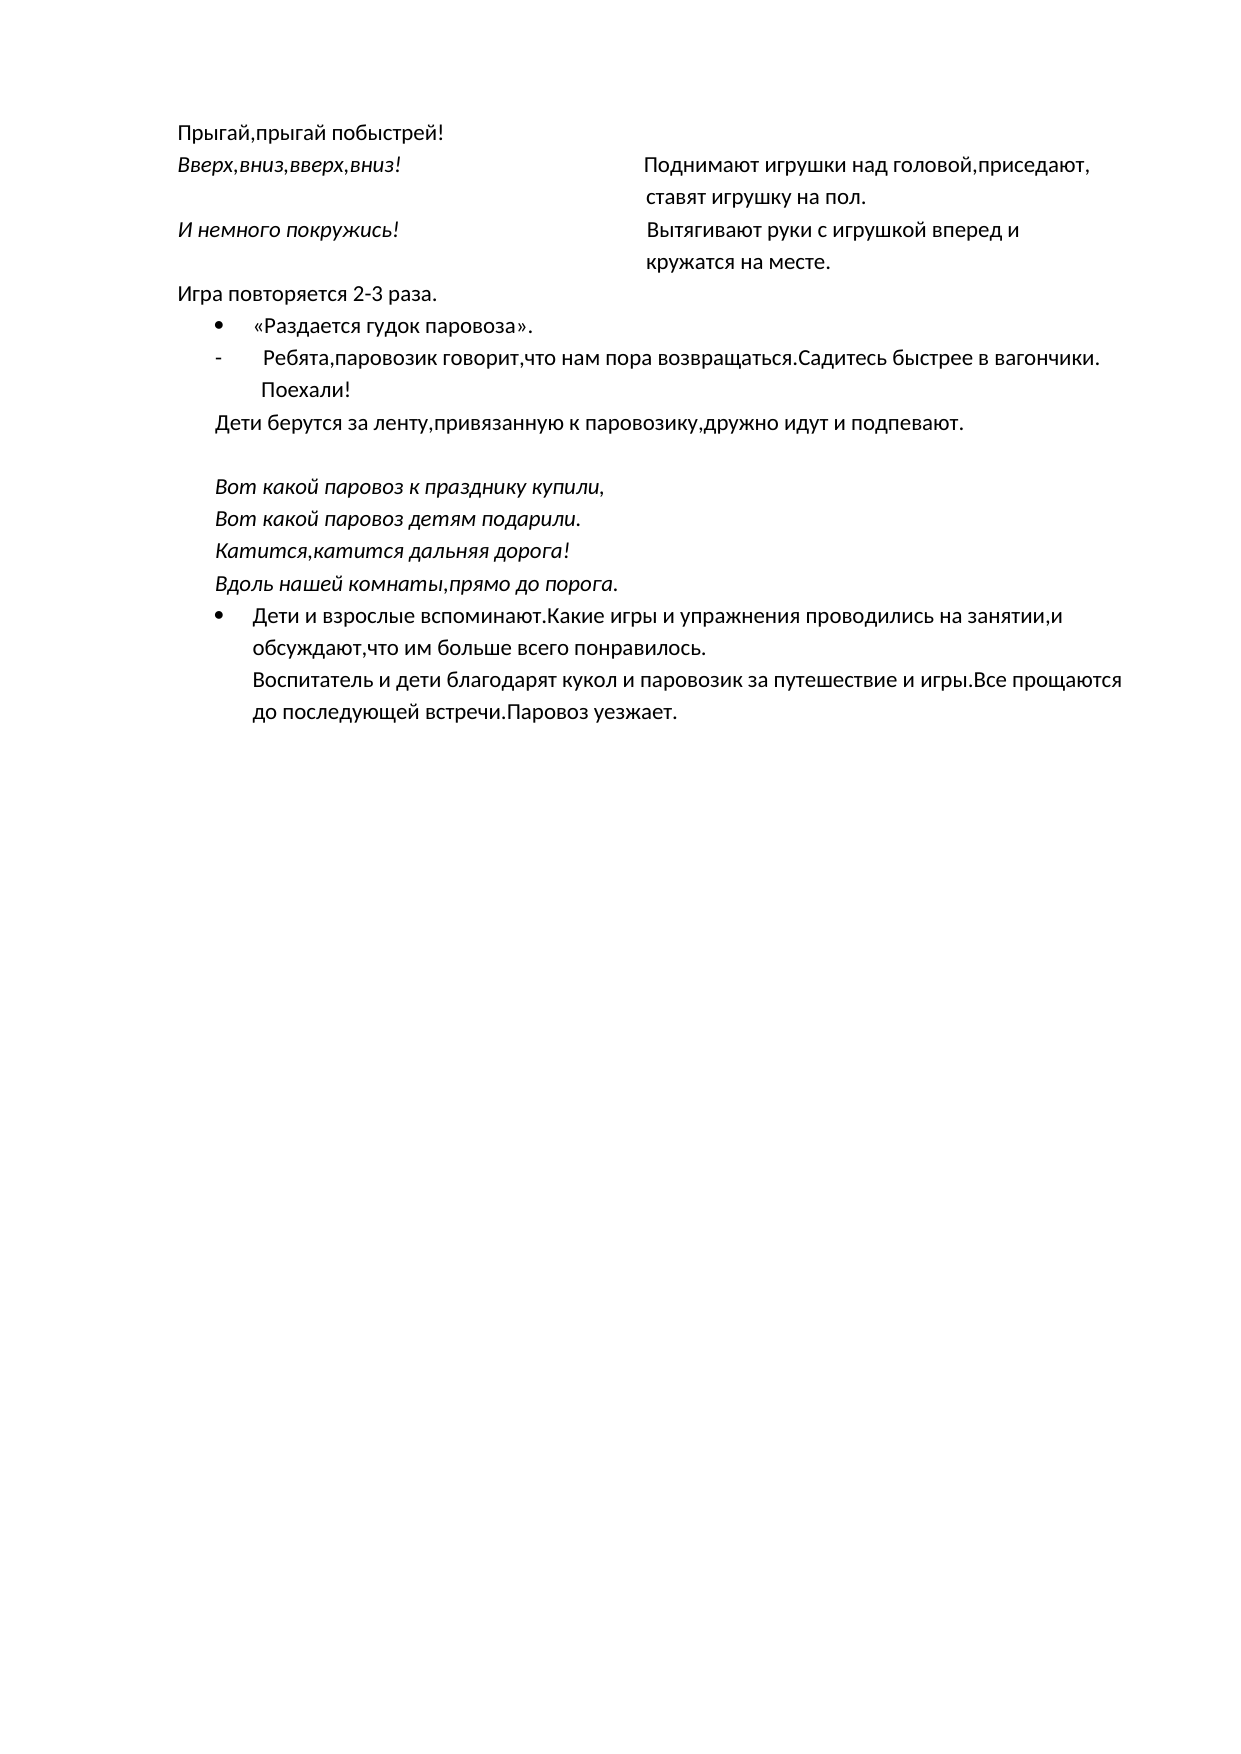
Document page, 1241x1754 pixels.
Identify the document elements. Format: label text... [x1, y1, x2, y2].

text - Ребята,паровозик говорит,что нам пора возвращаться.Садитесь быстрее в вагончики. [215, 343, 1152, 371]
text Вверх,вниз,вверх,вниз! Поднимают игрушки над головой,приседают, [177, 150, 1152, 178]
text Прыгай,прыгай побыстрей! [177, 118, 1152, 146]
text Вот какой паровоз к празднику купили, [215, 472, 1152, 500]
text Поехали! [215, 376, 1152, 404]
text Катится,катится дальняя дорога! [215, 537, 1152, 564]
list «Раздается гудок паровоза». [215, 311, 1152, 339]
text кружатся на месте. [177, 247, 1152, 275]
text Вот какой паровоз детям подарили. [215, 504, 1152, 532]
text Дети берутся за ленту,привязанную к паровозику,дружно идут и подпевают. [215, 408, 1152, 436]
text Игра повторяется 2-3 раза. [177, 279, 1152, 307]
list Дети и взрослые вспоминают.Какие игры и упражнения проводились на занятии,и обсуждают,что им больше всего понравилось. [215, 601, 1152, 661]
text ставят игрушку на пол. [177, 182, 1152, 211]
list Воспитатель и дети благодарят кукол и паровозик за путешествие и игры.Все прощаются до последующей встречи.Паровоз уезжает. [252, 665, 1152, 726]
text Вдоль нашей комнаты,прямо до порога. [215, 569, 1152, 597]
text И немного покружись! Вытягивают руки с игрушкой вперед и [177, 215, 1152, 243]
